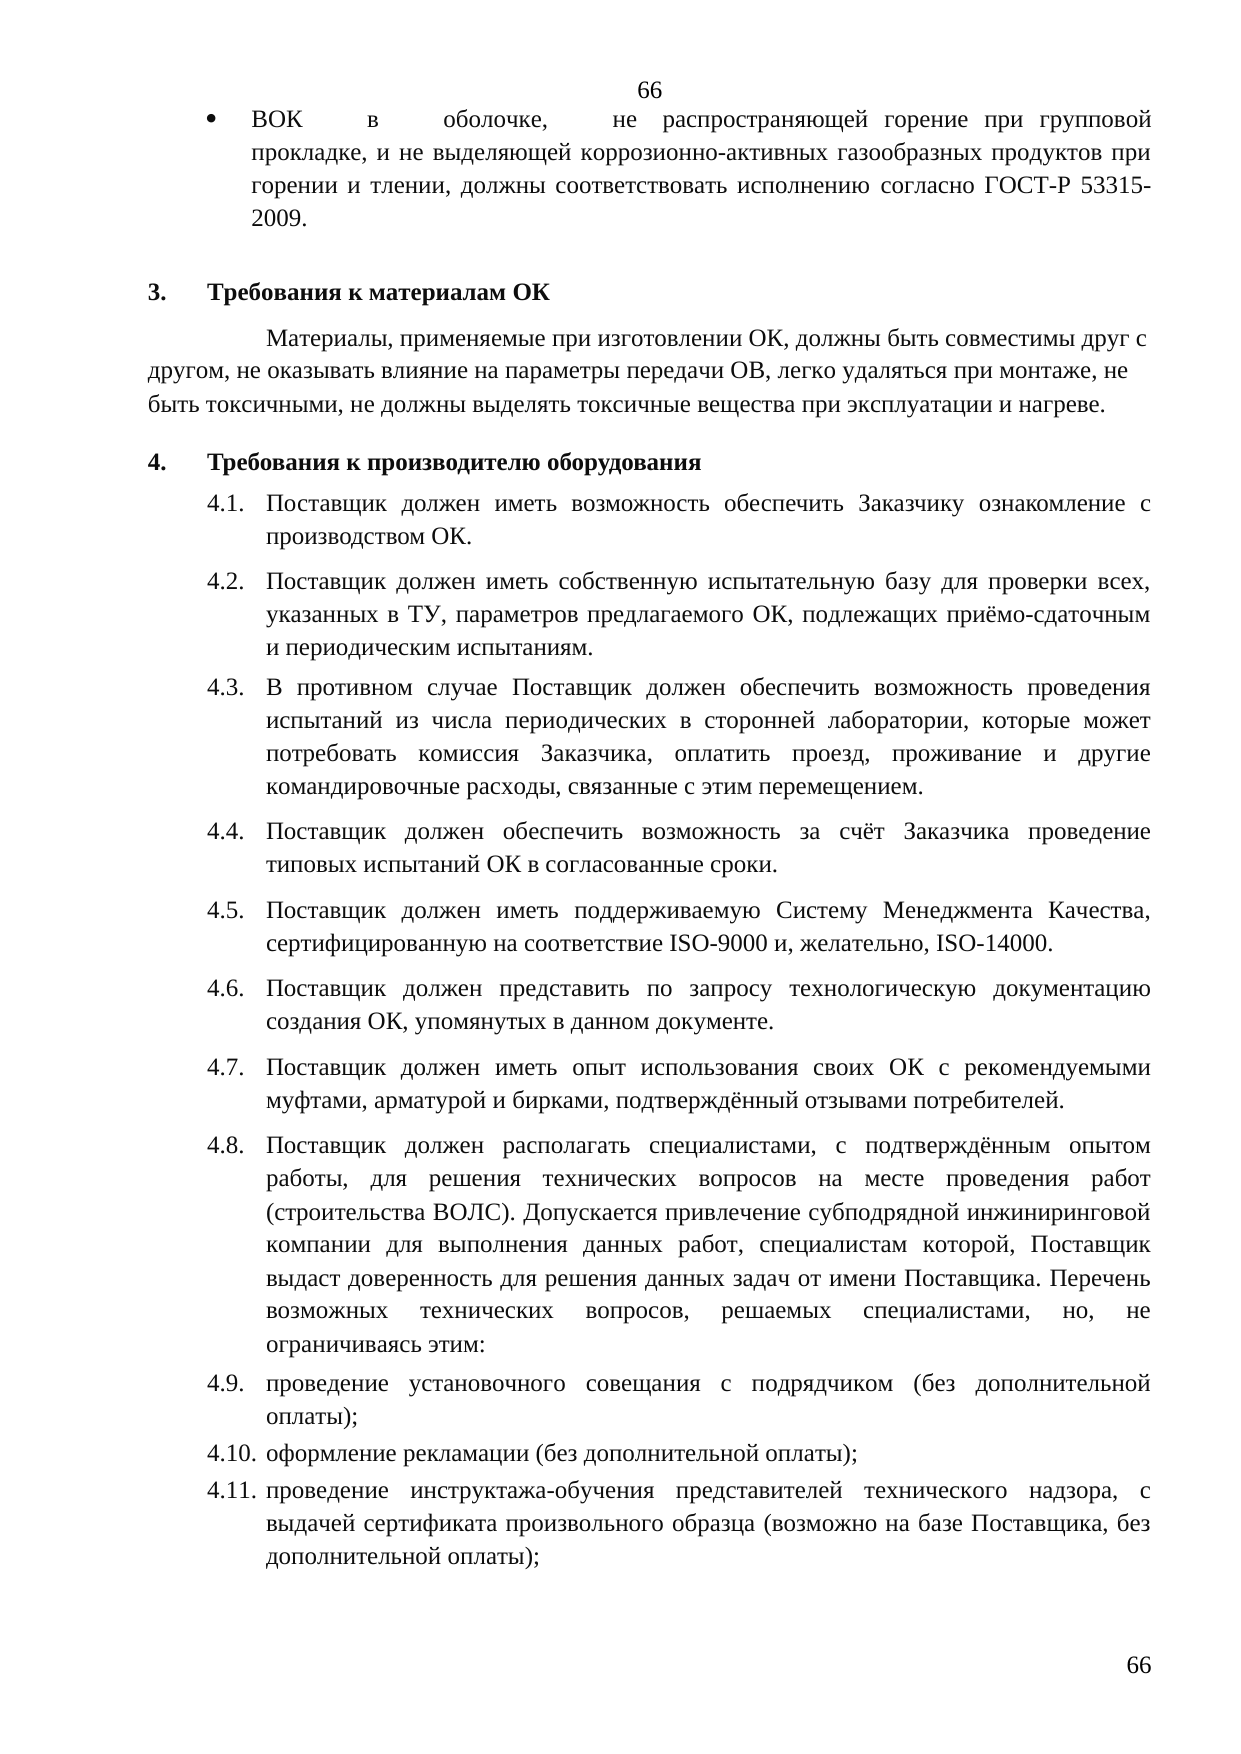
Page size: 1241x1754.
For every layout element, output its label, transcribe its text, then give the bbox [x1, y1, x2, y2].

list оформление рекламации (без дополнительной оплаты); [207, 1438, 1152, 1467]
list Поставщик должен иметь опыт использования своих ОК с рекомендуемыми муфтами, арматурой и бирками, подтверждённый отзывами потребителей. [207, 1052, 1152, 1114]
list Поставщик должен иметь собственную испытательную базу для проверки всех, указанных в ТУ, параметров предлагаемого ОК, подлежащих приёмо-сдаточным и периодическим испытаниям. [207, 566, 1152, 661]
list Поставщик должен располагать специалистами, с подтверждённым опытом работы, для решения технических вопросов на месте проведения работ (строительства ВОЛС). Допускается привлечение субподрядной инжиниринговой компании для выполнения данных работ, специалистам которой, Поставщик выдаст доверенность для решения данных задач от имени Поставщика. Перечень возможных технических вопросов, решаемых специалистами, но, не ограничиваясь этим: [207, 1131, 1152, 1357]
list Поставщик должен представить по запросу технологическую документацию создания ОК, упомянутых в данном документе. [207, 973, 1152, 1035]
list проведение инструктажа-обучения представителей технического надзора, с выдачей сертификата произвольного образца (возможно на базе Поставщика, без дополнительной оплаты); [207, 1475, 1152, 1570]
list Требования к материалам ОК [148, 277, 1152, 306]
list Поставщик должен иметь возможность обеспечить Заказчику ознакомление с производством ОК. [207, 488, 1152, 550]
list ВОК в оболочке, не распространяющей горение при групповой прокладке, и не выделяющей коррозионно-активных газообразных продуктов при горении и тлении, должны соответствовать исполнению согласно ГОСТ-Р 53315-2009. [207, 104, 1152, 232]
list Требования к производителю оборудования [148, 447, 1152, 475]
list Поставщик должен иметь поддерживаемую Систему Менеджмента Качества, сертифицированную на соответствие ISO-9000 и, желательно, ISO-14000. [207, 895, 1152, 957]
list проведение установочного совещания с подрядчиком (без дополнительной оплаты); [207, 1368, 1152, 1430]
list Поставщик должен обеспечить возможность за счёт Заказчика проведение типовых испытаний ОК в согласованные сроки. [207, 816, 1152, 878]
text Материалы, применяемые при изготовлении ОК, должны быть совместимы друг с другом, не оказывать влияние на параметры передачи ОВ, легко удаляться при монтаже, не быть токсичными, не должны выделять токсичные вещества при эксплуатации и нагреве. [148, 323, 1152, 417]
list В противном случае Поставщик должен обеспечить возможность проведения испытаний из числа периодических в сторонней лаборатории, которые может потребовать комиссия Заказчика, оплатить проезд, проживание и другие командировочные расходы, связанные с этим перемещением. [207, 672, 1152, 799]
